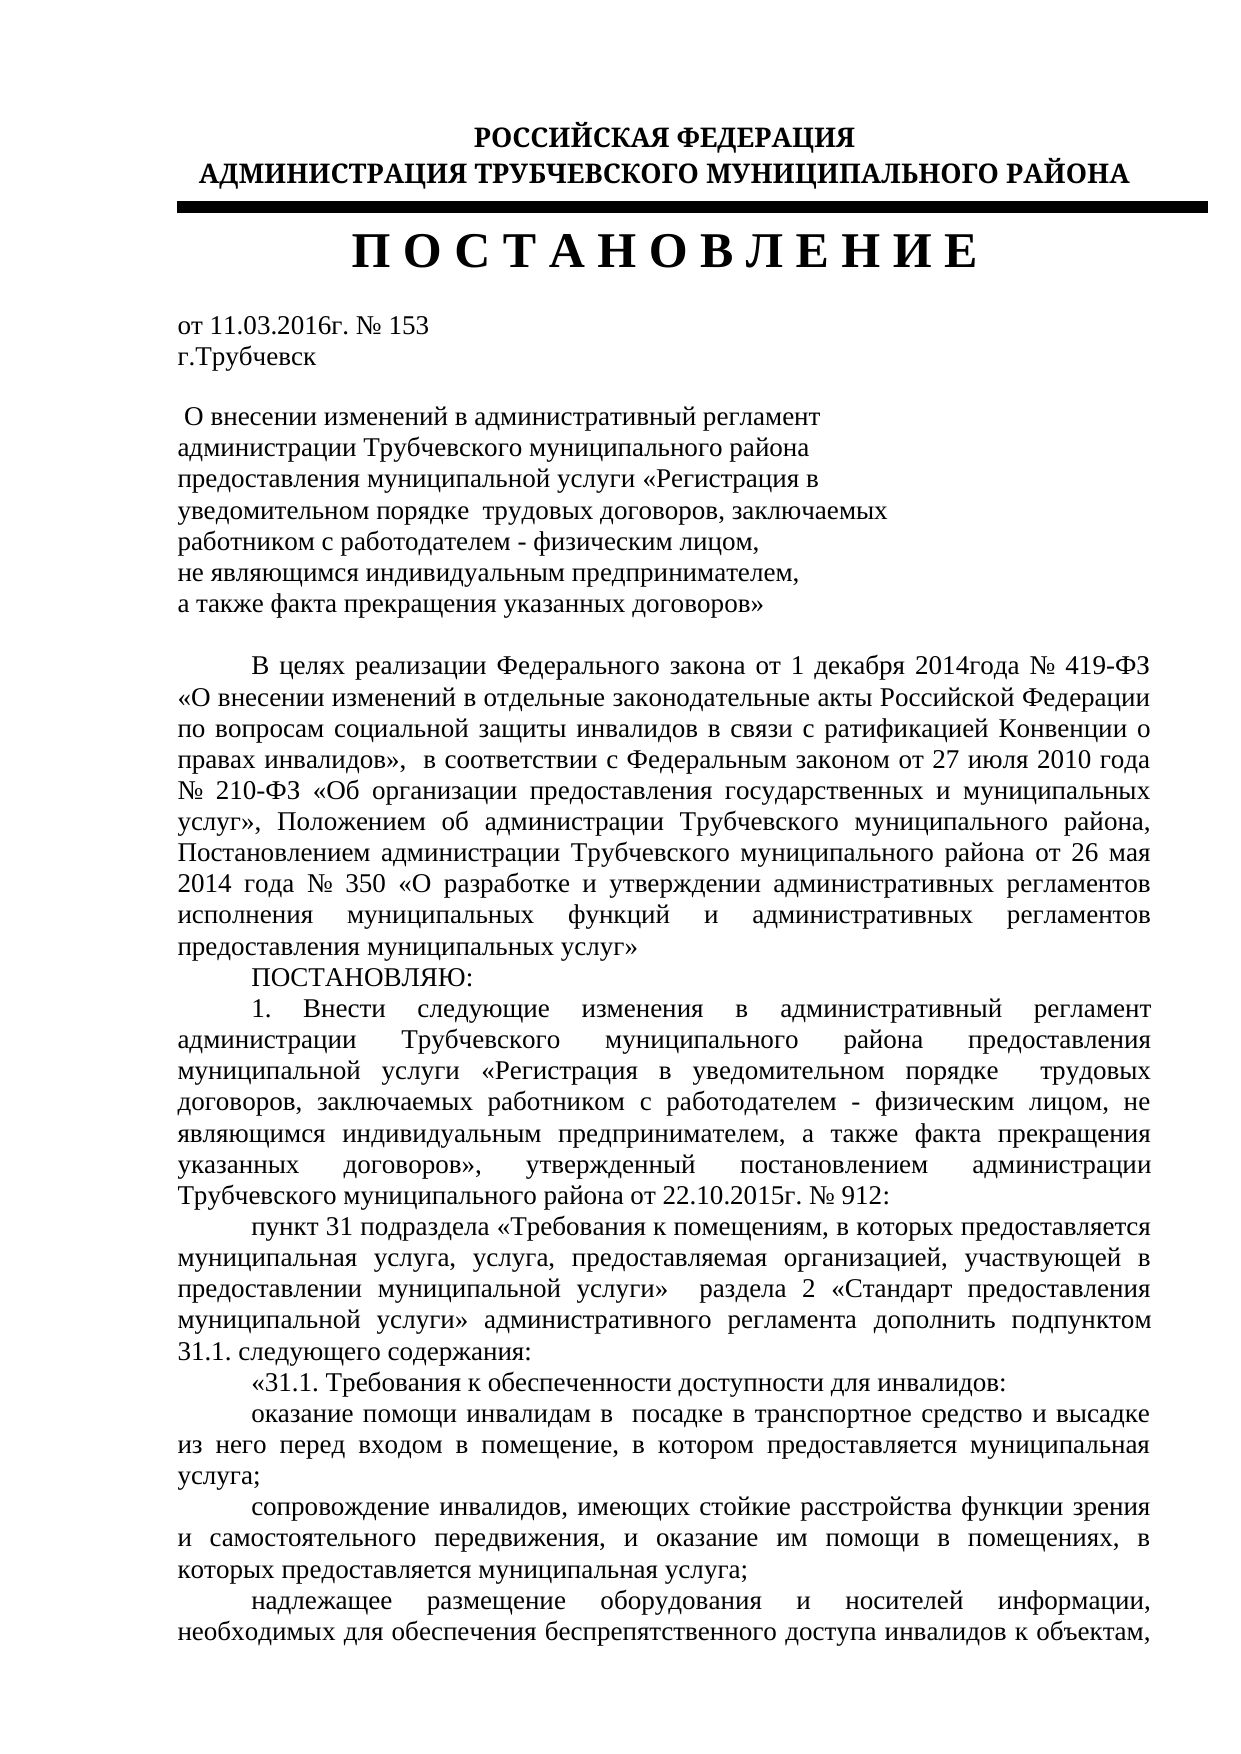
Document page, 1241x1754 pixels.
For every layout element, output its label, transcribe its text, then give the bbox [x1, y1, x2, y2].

text пункт 31 подраздела «Требования к помещениям, в которых предоставляется муниципальная услуга, услуга, предоставляемая организацией, участвующей в предоставлении муниципальной услуги» раздела 2 «Стандарт предоставления муниципальной услуги» административного регламента дополнить подпунктом 31.1. следующего содержания: [177, 1210, 1152, 1366]
text сопровождение инвалидов, имеющих стойкие расстройства функции зрения и самостоятельного передвижения, и оказание им помощи в помещениях, в которых предоставляется муниципальная услуга; [177, 1490, 1152, 1584]
text от 11.03.2016г. № 153 [177, 309, 1152, 340]
text предоставления муниципальной услуги «Регистрация в [177, 463, 1152, 494]
text не являющимся индивидуальным предпринимателем, [177, 556, 1152, 587]
text «31.1. Требования к обеспеченности доступности для инвалидов: [177, 1366, 1152, 1397]
text а также факта прекращения указанных договоров» [177, 587, 1152, 618]
text П О С Т А Н О В Л Е Н И Е [177, 221, 1152, 278]
text работником с работодателем - физическим лицом, [177, 525, 1152, 556]
text О внесении изменений в административный регламент [177, 400, 1152, 431]
text уведомительном порядке трудовых договоров, заключаемых [177, 494, 1152, 525]
text ПОСТАНОВЛЯЮ: [177, 961, 1152, 992]
text АДМИНИСТРАЦИЯ ТРУБЧЕВСКОГО МУНИЦИПАЛЬНОГО РАЙОНА [177, 155, 1152, 192]
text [177, 1584, 1152, 1646]
text г.Трубчевск [177, 340, 1152, 372]
text администрации Трубчевского муниципального района [177, 431, 1152, 463]
text В целях реализации Федерального закона от 1 декабря 2014года № 419-ФЗ «О внесении изменений в отдельные законодательные акты Российской Федерации по вопросам социальной защиты инвалидов в связи с ратификацией Конвенции о правах инвалидов», в соответствии с Федеральным законом от 27 июля 2010 года № 210-ФЗ «Об организации предоставления государственных и муниципальных услуг», Положением об администрации Трубчевского муниципального района, Постановлением администрации Трубчевского муниципального района от 26 мая 2014 года № 350 «О разработке и утверждении административных регламентов исполнения муниципальных функций и административных регламентов предоставления муниципальных услуг» [177, 649, 1152, 961]
text 1. Внести следующие изменения в административный регламент администрации Трубчевского муниципального района предоставления муниципальной услуги «Регистрация в уведомительном порядке трудовых договоров, заключаемых работником с работодателем - физическим лицом, не являющимся индивидуальным предпринимателем, а также факта прекращения указанных договоров», утвержденный постановлением администрации Трубчевского муниципального района от 22.10.2015г. № 912: [177, 992, 1152, 1210]
text оказание помощи инвалидам в посадке в транспортное средство и высадке из него перед входом в помещение, в котором предоставляется муниципальная услуга; [177, 1397, 1152, 1490]
text РОССИЙСКАЯ ФЕДЕРАЦИЯ [177, 118, 1152, 155]
